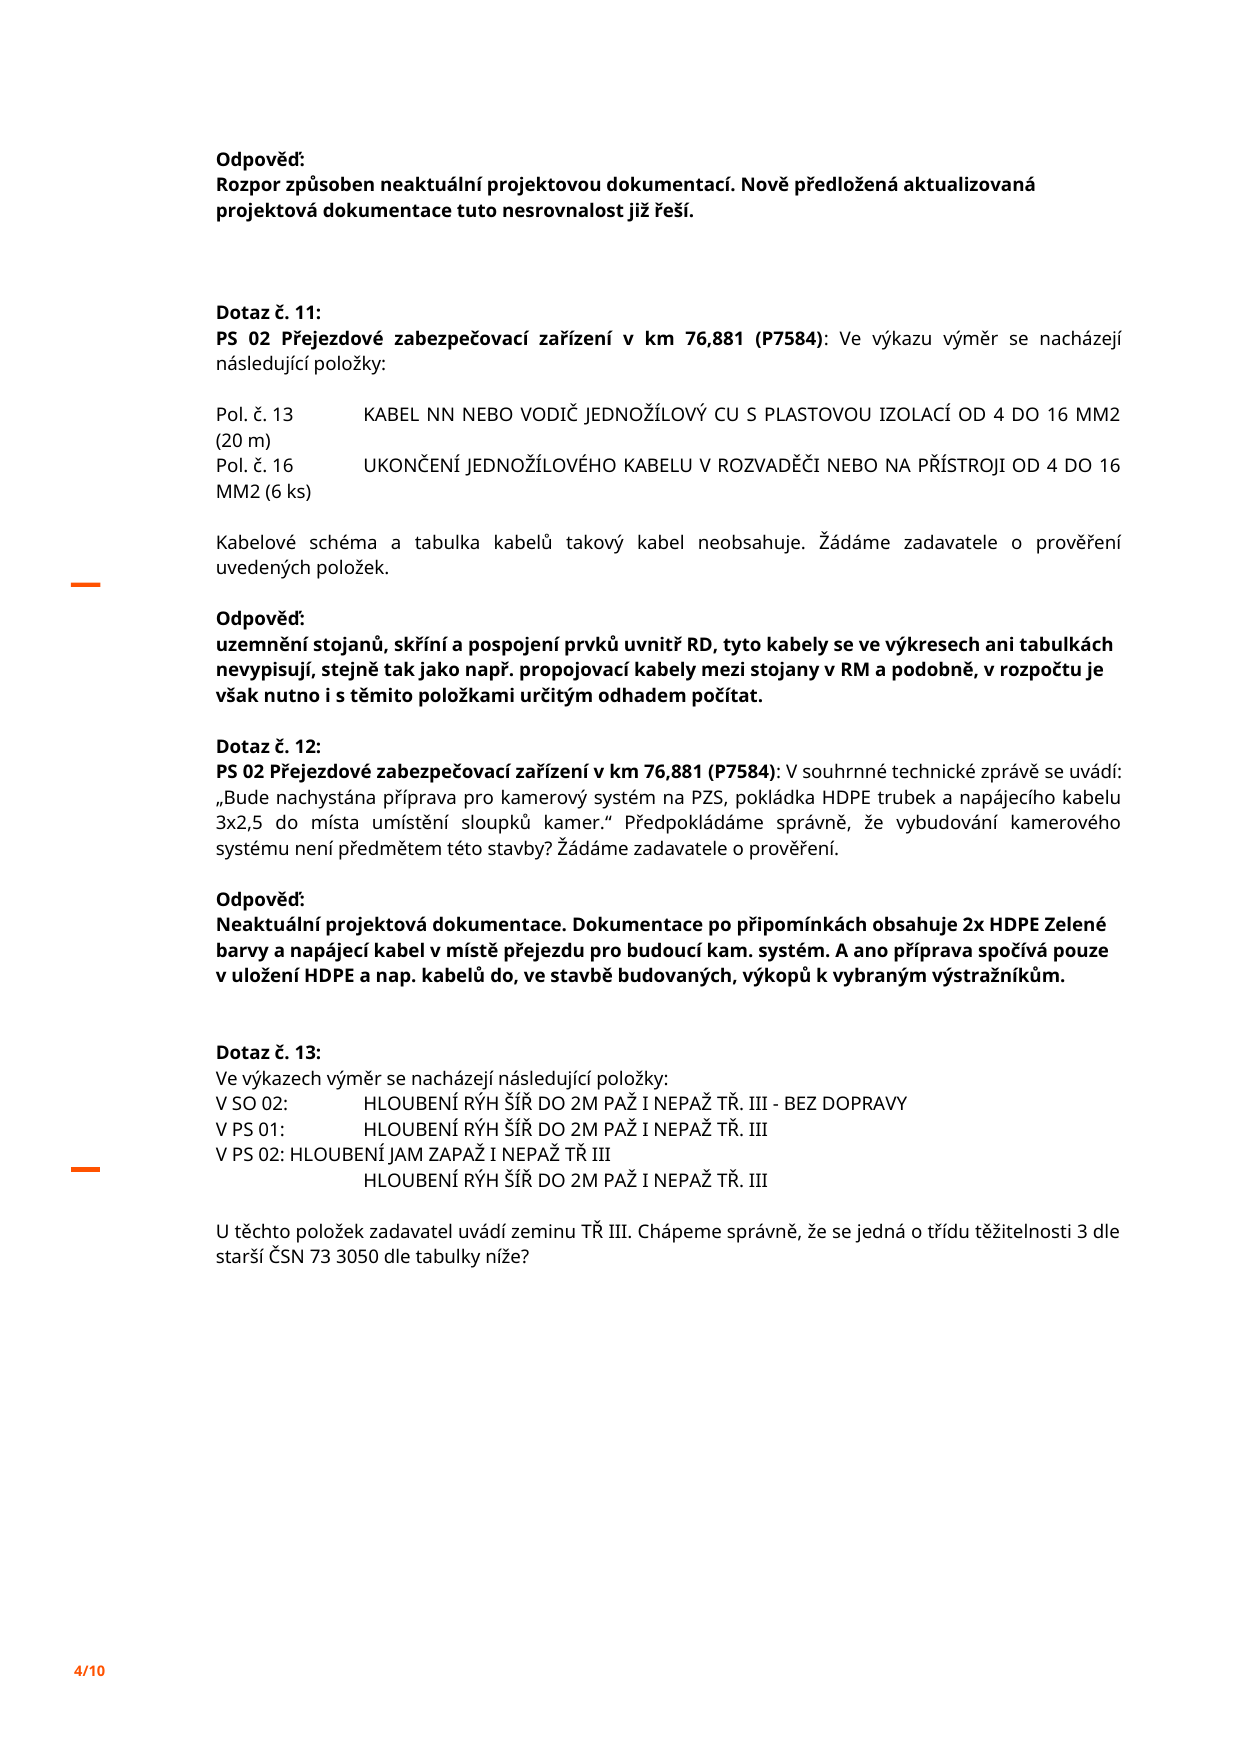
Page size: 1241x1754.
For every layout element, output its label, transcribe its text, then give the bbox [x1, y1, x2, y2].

text Neaktuální projektová dokumentace. Dokumentace po připomínkách obsahuje 2x HDPE Zelené barvy a napájecí kabel v místě přejezdu pro budoucí kam. systém. A ano příprava spočívá pouze v uložení HDPE a nap. kabelů do, ve stavbě budovaných, výkopů k vybraným výstražníkům. [216, 912, 1122, 988]
text HLOUBENÍ RÝH ŠÍŘ DO 2M PAŽ I NEPAŽ TŘ. III [216, 1167, 1122, 1192]
text V PS 01: HLOUBENÍ RÝH ŠÍŘ DO 2M PAŽ I NEPAŽ TŘ. III [216, 1116, 1122, 1141]
text U těchto položek zadavatel uvádí zeminu TŘ III. Chápeme správně, že se jedná o třídu těžitelnosti 3 dle starší ČSN 73 3050 dle tabulky níže? [216, 1218, 1122, 1269]
text Odpověď: [216, 146, 1122, 172]
text Rozpor způsoben neaktuální projektovou dokumentací. Nově předložená aktualizovaná projektová dokumentace tuto nesrovnalost již řeší. [216, 172, 1122, 223]
text Pol. č. 13 KABEL NN NEBO VODIČ JEDNOŽÍLOVÝ CU S PLASTOVOU IZOLACÍ OD 4 DO 16 MM2 (20 m) [216, 401, 1122, 452]
text Pol. č. 16 UKONČENÍ JEDNOŽÍLOVÉHO KABELU V ROZVADĚČI NEBO NA PŘÍSTROJI OD 4 DO 16 MM2 (6 ks) [216, 452, 1122, 503]
text Dotaz č. 12: [216, 733, 1122, 759]
text PS 02 Přejezdové zabezpečovací zařízení v km 76,881 (P7584): V souhrnné technické zprávě se uvádí: „Bude nachystána příprava pro kamerový systém na PZS, pokládka HDPE trubek a napájecího kabelu 3x2,5 do místa umístění sloupků kamer.“ Předpokládáme správně, že vybudování kamerového systému není předmětem této stavby? Žádáme zadavatele o prověření. [216, 759, 1122, 861]
text Dotaz č. 13: [216, 1039, 1122, 1065]
text Odpověď: [216, 886, 1122, 912]
text Dotaz č. 11: [216, 299, 1122, 325]
text Kabelové schéma a tabulka kabelů takový kabel neobsahuje. Žádáme zadavatele o prověření uvedených položek. [216, 529, 1122, 580]
text Odpověď: [216, 606, 1122, 631]
text Ve výkazech výměr se nacházejí následující položky: [216, 1065, 1122, 1090]
text V PS 02: HLOUBENÍ JAM ZAPAŽ I NEPAŽ TŘ III [216, 1141, 1122, 1167]
text uzemnění stojanů, skříní a pospojení prvků uvnitř RD, tyto kabely se ve výkresech ani tabulkách nevypisují, stejně tak jako např. propojovací kabely mezi stojany v RM a podobně, v rozpočtu je však nutno i s těmito položkami určitým odhadem počítat. [216, 631, 1122, 708]
text PS 02 Přejezdové zabezpečovací zařízení v km 76,881 (P7584): Ve výkazu výměr se nacházejí následující položky: [216, 325, 1122, 376]
text V SO 02: HLOUBENÍ RÝH ŠÍŘ DO 2M PAŽ I NEPAŽ TŘ. III - BEZ DOPRAVY [216, 1090, 1122, 1116]
